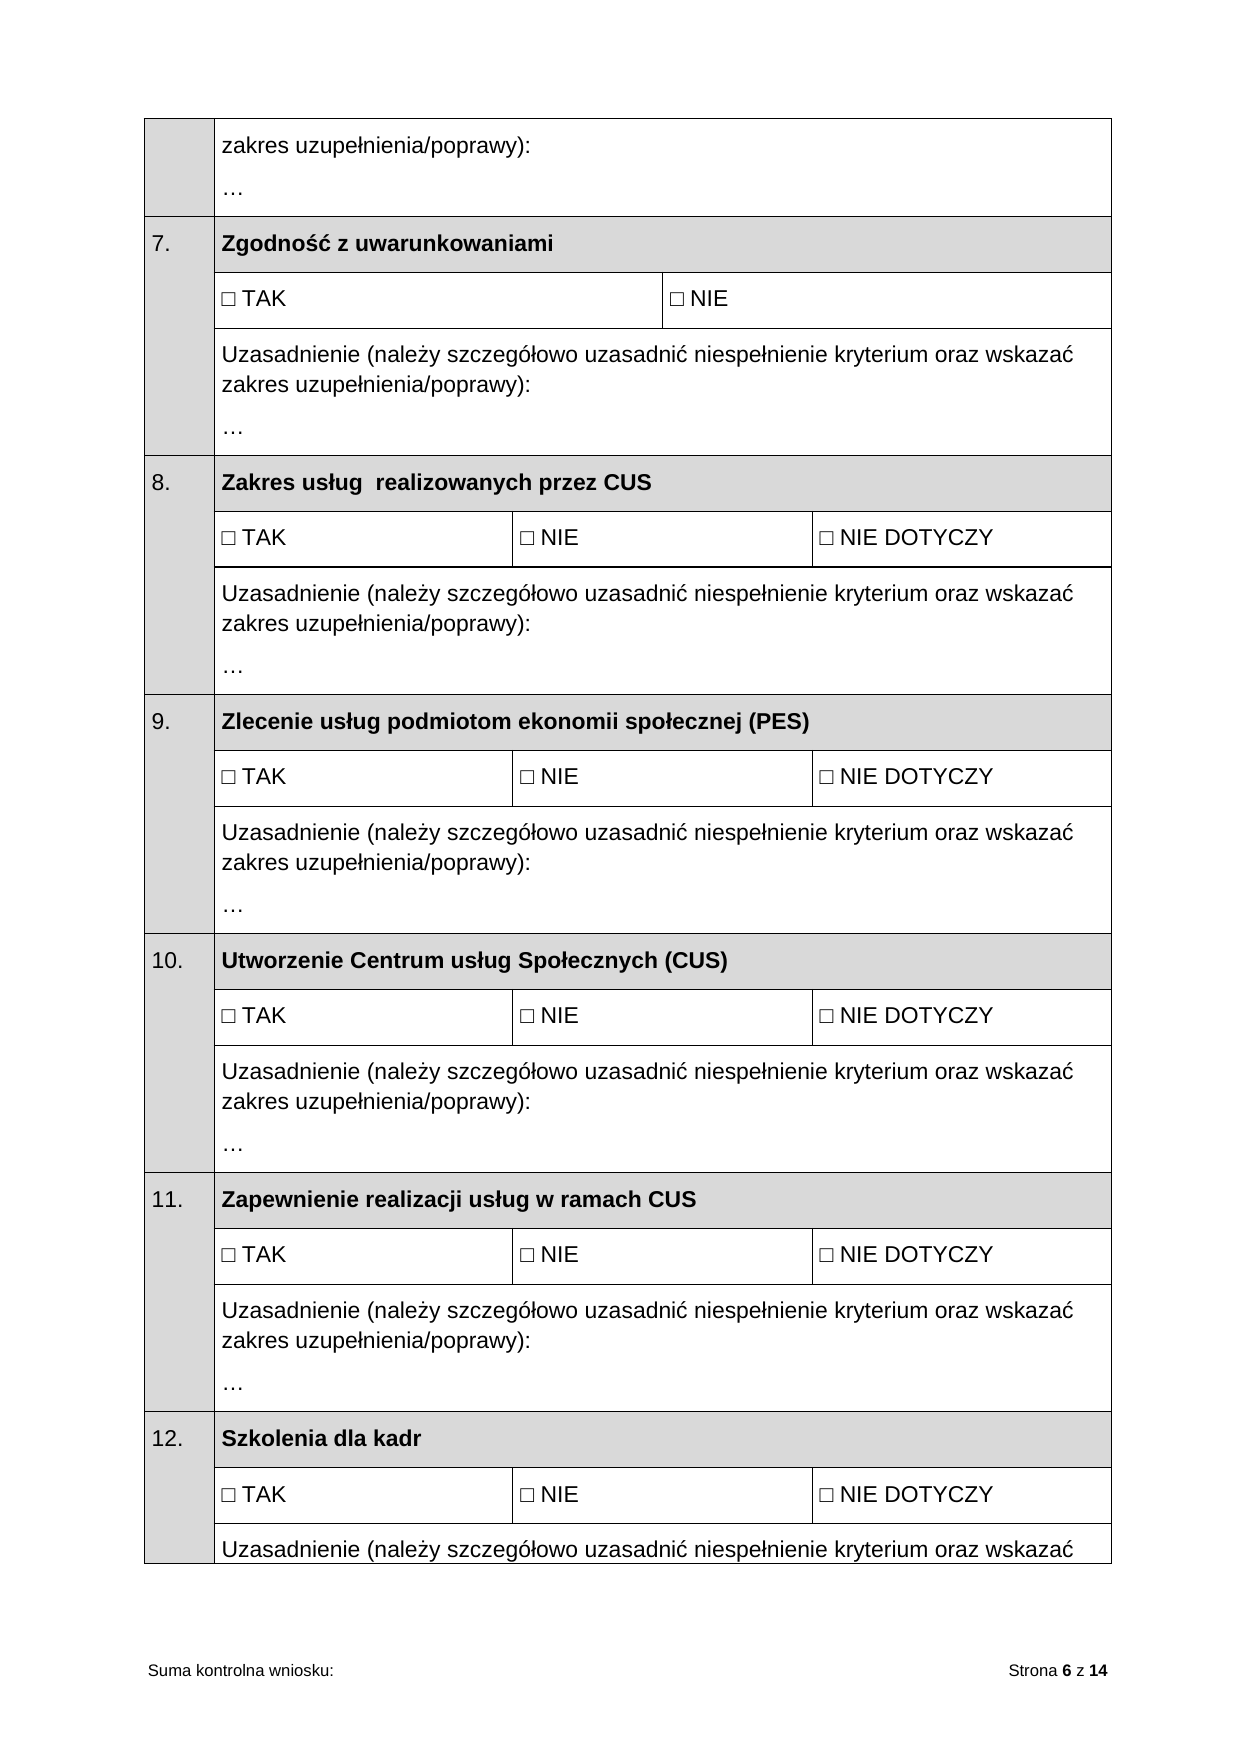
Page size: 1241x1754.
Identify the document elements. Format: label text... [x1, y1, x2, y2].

table_cell Zgodność z uwarunkowaniami [215, 217, 1111, 272]
table_cell Uzasadnienie (należy szczegółowo uzasadnić niespełnienie kryterium oraz wskazać zakres uzupełnienia/poprawy): … [215, 1046, 1111, 1172]
table_cell 12. [145, 1412, 214, 1563]
table_cell □ TAK [215, 273, 662, 327]
table_cell □ NIE DOTYCZY [813, 1468, 1111, 1523]
table_cell □ NIE DOTYCZY [813, 512, 1111, 566]
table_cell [215, 1524, 1111, 1563]
table_cell 11. [145, 1173, 214, 1411]
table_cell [215, 119, 1111, 216]
table_cell □ TAK [215, 1468, 512, 1523]
table_cell □ NIE [513, 1229, 812, 1284]
table_cell Uzasadnienie (należy szczegółowo uzasadnić niespełnienie kryterium oraz wskazać zakres uzupełnienia/poprawy): … [215, 807, 1111, 933]
table_cell □ TAK [215, 512, 512, 566]
table_cell □ NIE DOTYCZY [813, 990, 1111, 1044]
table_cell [215, 329, 1111, 455]
table_cell Uzasadnienie (należy szczegółowo uzasadnić niespełnienie kryterium oraz wskazać zakres uzupełnienia/poprawy): … [215, 568, 1111, 694]
table_cell Utworzenie Centrum usług Społecznych (CUS) [215, 934, 1111, 989]
table_cell □ NIE [513, 512, 812, 566]
table_cell 9. [145, 695, 214, 933]
table_cell □ NIE DOTYCZY [813, 751, 1111, 806]
table_cell □ NIE [513, 751, 812, 806]
table_cell □ NIE [663, 273, 1111, 327]
table_cell □ NIE [513, 1468, 812, 1523]
table_cell 7. [145, 217, 214, 455]
table_cell 8. [145, 456, 214, 694]
table_cell □ TAK [215, 990, 512, 1044]
table_cell Szkolenia dla kadr [215, 1412, 1111, 1467]
table_cell 10. [145, 934, 214, 1172]
table_cell Zapewnienie realizacji usług w ramach CUS [215, 1173, 1111, 1228]
table_cell Zlecenie usług podmiotom ekonomii społecznej (PES) [215, 695, 1111, 750]
table_cell □ NIE DOTYCZY [813, 1229, 1111, 1284]
table_cell Uzasadnienie (należy szczegółowo uzasadnić niespełnienie kryterium oraz wskazać zakres uzupełnienia/poprawy): … [215, 1285, 1111, 1411]
table_cell Zakres usług realizowanych przez CUS [215, 456, 1111, 511]
table_cell □ TAK [215, 1229, 512, 1284]
table_cell □ TAK [215, 751, 512, 806]
table_cell □ NIE [513, 990, 812, 1044]
